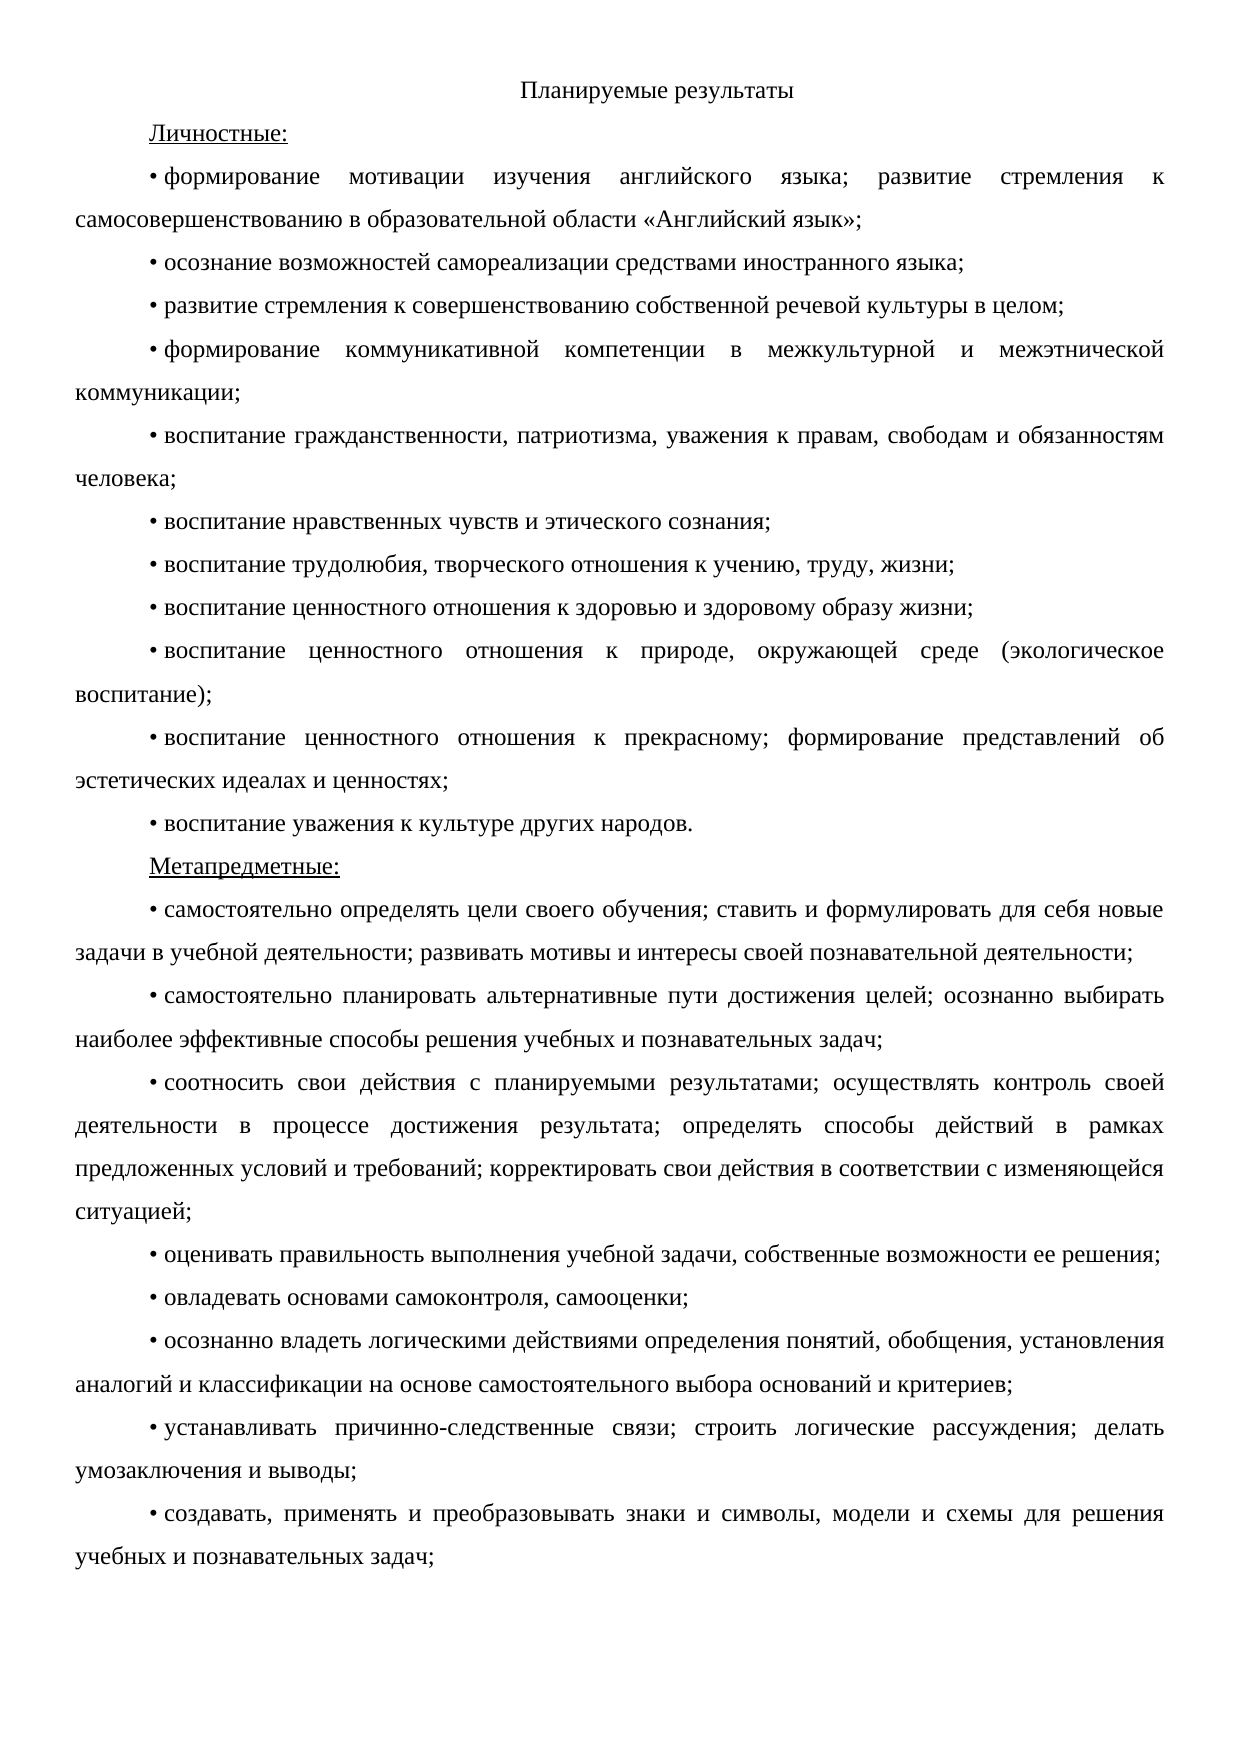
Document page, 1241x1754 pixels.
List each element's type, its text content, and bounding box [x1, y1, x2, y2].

text • формирование коммуникативной компетенции в межкультурной и межэтнической коммуникации; [75, 334, 1165, 406]
text • осознанно владеть логическими действиями определения понятий, обобщения, установления аналогий и классификации на основе самостоятельного выбора оснований и критериев; [75, 1326, 1165, 1397]
text Личностные: [75, 118, 1165, 147]
text • воспитание трудолюбия, творческого отношения к учению, труду, жизни; [75, 549, 1165, 578]
text Метапредметные: [75, 851, 1165, 880]
text • воспитание нравственных чувств и этического сознания; [75, 506, 1165, 535]
text • осознание возможностей самореализации средствами иностранного языка; [75, 247, 1165, 276]
text • воспитание уважения к культуре других народов. [75, 808, 1165, 837]
text • воспитание ценностного отношения к природе, окружающей среде (экологическое воспитание); [75, 636, 1165, 707]
text • создавать, применять и преобразовывать знаки и символы, модели и схемы для решения учебных и познавательных задач; [75, 1498, 1165, 1570]
text • устанавливать причинно-следственные связи; строить логические рассуждения; делать умозаключения и выводы; [75, 1412, 1165, 1484]
text • соотносить свои действия с планируемыми результатами; осуществлять контроль своей деятельности в процессе достижения результата; определять способы действий в рамках предложенных условий и требований; корректировать свои действия в соответствии с изменяющейся ситуацией; [75, 1067, 1165, 1225]
text • воспитание ценностного отношения к здоровью и здоровому образу жизни; [75, 592, 1165, 621]
text • овладевать основами самоконтроля, самооценки; [75, 1282, 1165, 1311]
text • оценивать правильность выполнения учебной задачи, собственные возможности ее решения; [75, 1239, 1165, 1268]
text • воспитание ценностного отношения к прекрасному; формирование представлений об эстетических идеалах и ценностях; [75, 722, 1165, 794]
text • воспитание гражданственности, патриотизма, уважения к правам, свободам и обязанностям человека; [75, 420, 1165, 492]
text • формирование мотивации изучения английского языка; развитие стремления к самосовершенствованию в образовательной области «Английский язык»; [75, 161, 1165, 233]
text • развитие стремления к совершенствованию собственной речевой культуры в целом; [75, 291, 1165, 319]
text • самостоятельно определять цели своего обучения; ставить и формулировать для себя новые задачи в учебной деятельности; развивать мотивы и интересы своей познавательной деятельности; [75, 894, 1165, 966]
text • самостоятельно планировать альтернативные пути достижения целей; осознанно выбирать наиболее эффективные способы решения учебных и познавательных задач; [75, 981, 1165, 1052]
text Планируемые результаты [75, 75, 1165, 104]
